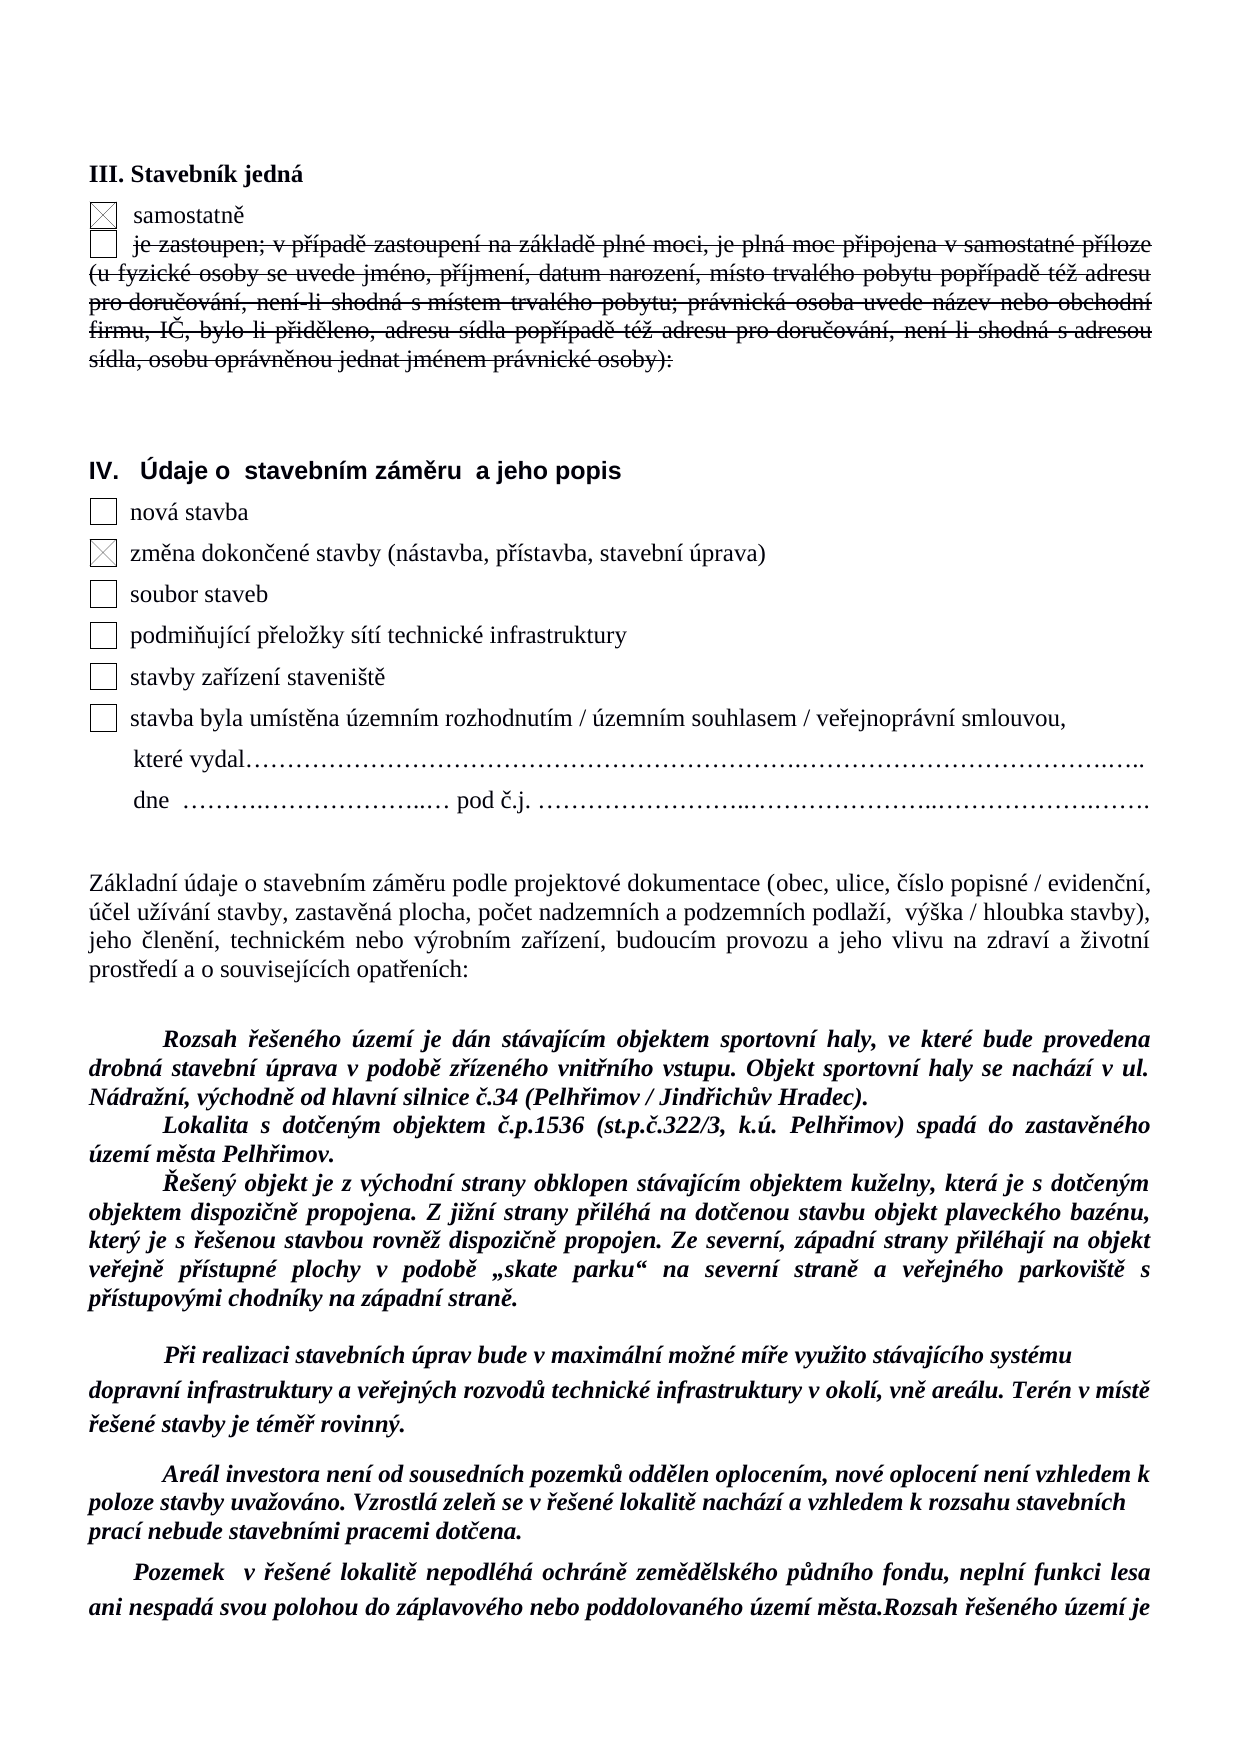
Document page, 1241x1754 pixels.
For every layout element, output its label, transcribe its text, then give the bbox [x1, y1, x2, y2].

text samostatně [117, 201, 1152, 229]
text stavba byla umístěna územním rozhodnutím / územním souhlasem / veřejnoprávní smlouvou, [89, 703, 1152, 732]
text změna dokončené stavby (nástavba, přístavba, stavební úprava) [89, 538, 1152, 567]
text IV. Údaje o stavebním záměru a jeho popis [89, 456, 1152, 484]
text podmiňující přeložky sítí technické infrastruktury [89, 621, 1152, 649]
text Lokalita s dotčeným objektem č.p.1536 (st.p.č.322/3, k.ú. Pelhřimov) spadá do zastavěného území města Pelhřimov. [89, 1111, 1152, 1168]
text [89, 1557, 1152, 1621]
text které vydal………………………………………………………….……………………………….….. [89, 744, 1152, 773]
text stavby zařízení staveniště [89, 662, 1152, 691]
text je zastoupen; v případě zastoupení na základě plné moci, je plná moc připojena v samostatné příloze (u fyzické osoby se uvede jméno, příjmení, datum narození, místo trvalého pobytu popřípadě též adresu pro doručování, není-li shodná s místem trvalého pobytu; právnická osoba uvede název nebo obchodní firmu, IČ, bylo-li přiděleno, adresu sídla popřípadě též adresu pro doručování, není-li shodná s adresou sídla, osobu oprávněnou jednat jménem právnické osoby): [89, 304, 1152, 331]
text III. Stavebník jedná [89, 159, 1152, 188]
text je zastoupen; v případě zastoupení na základě plné moci, je plná moc připojena v samostatné příloze (u fyzické osoby se uvede jméno, příjmení, datum narození, místo trvalého pobytu popřípadě též adresu pro doručování, není-li shodná s místem trvalého pobytu; právnická osoba uvede název nebo obchodní firmu, IČ, bylo-li přiděleno, adresu sídla popřípadě též adresu pro doručování, není-li shodná s adresou sídla, osobu oprávněnou jednat jménem právnické osoby): [89, 229, 1152, 302]
text dne ……….………………..… pod č.j. ……………………..…………………..……………….……. [89, 786, 1152, 814]
text Rozsah řešeného území je dán stávajícím objektem sportovní haly, ve které bude provedena drobná stavební úprava v podobě zřízeného vnitřního vstupu. Objekt sportovní haly se nachází v ul. Nádražní, východně od hlavní silnice č.34 (Pelhřimov / Jindřichův Hradec). [89, 1024, 1152, 1111]
text Areál investora není od sousedních pozemků oddělen oplocením, nové oplocení není vzhledem k poloze stavby uvažováno. Vzrostlá zeleň se v řešené lokalitě nachází a vzhledem k rozsahu stavebních prací nebude stavebními pracemi dotčena. [89, 1459, 1152, 1545]
text nová stavba [89, 497, 1152, 526]
text je zastoupen; v případě zastoupení na základě plné moci, je plná moc připojena v samostatné příloze (u fyzické osoby se uvede jméno, příjmení, datum narození, místo trvalého pobytu popřípadě též adresu pro doručování, není-li shodná s místem trvalého pobytu; právnická osoba uvede název nebo obchodní firmu, IČ, bylo-li přiděleno, adresu sídla popřípadě též adresu pro doručování, není-li shodná s adresou sídla, osobu oprávněnou jednat jménem právnické osoby): [89, 333, 1152, 373]
text soubor staveb [89, 579, 1152, 608]
text Základní údaje o stavebním záměru podle projektové dokumentace (obec, ulice, číslo popisné / evidenční, účel užívání stavby, zastavěná plocha, počet nadzemních a podzemních podlaží, výška / hloubka stavby), jeho členění, technickém nebo výrobním zařízení, budoucím provozu a jeho vlivu na zdraví a životní prostředí a o souvisejících opatřeních: [89, 868, 1152, 983]
